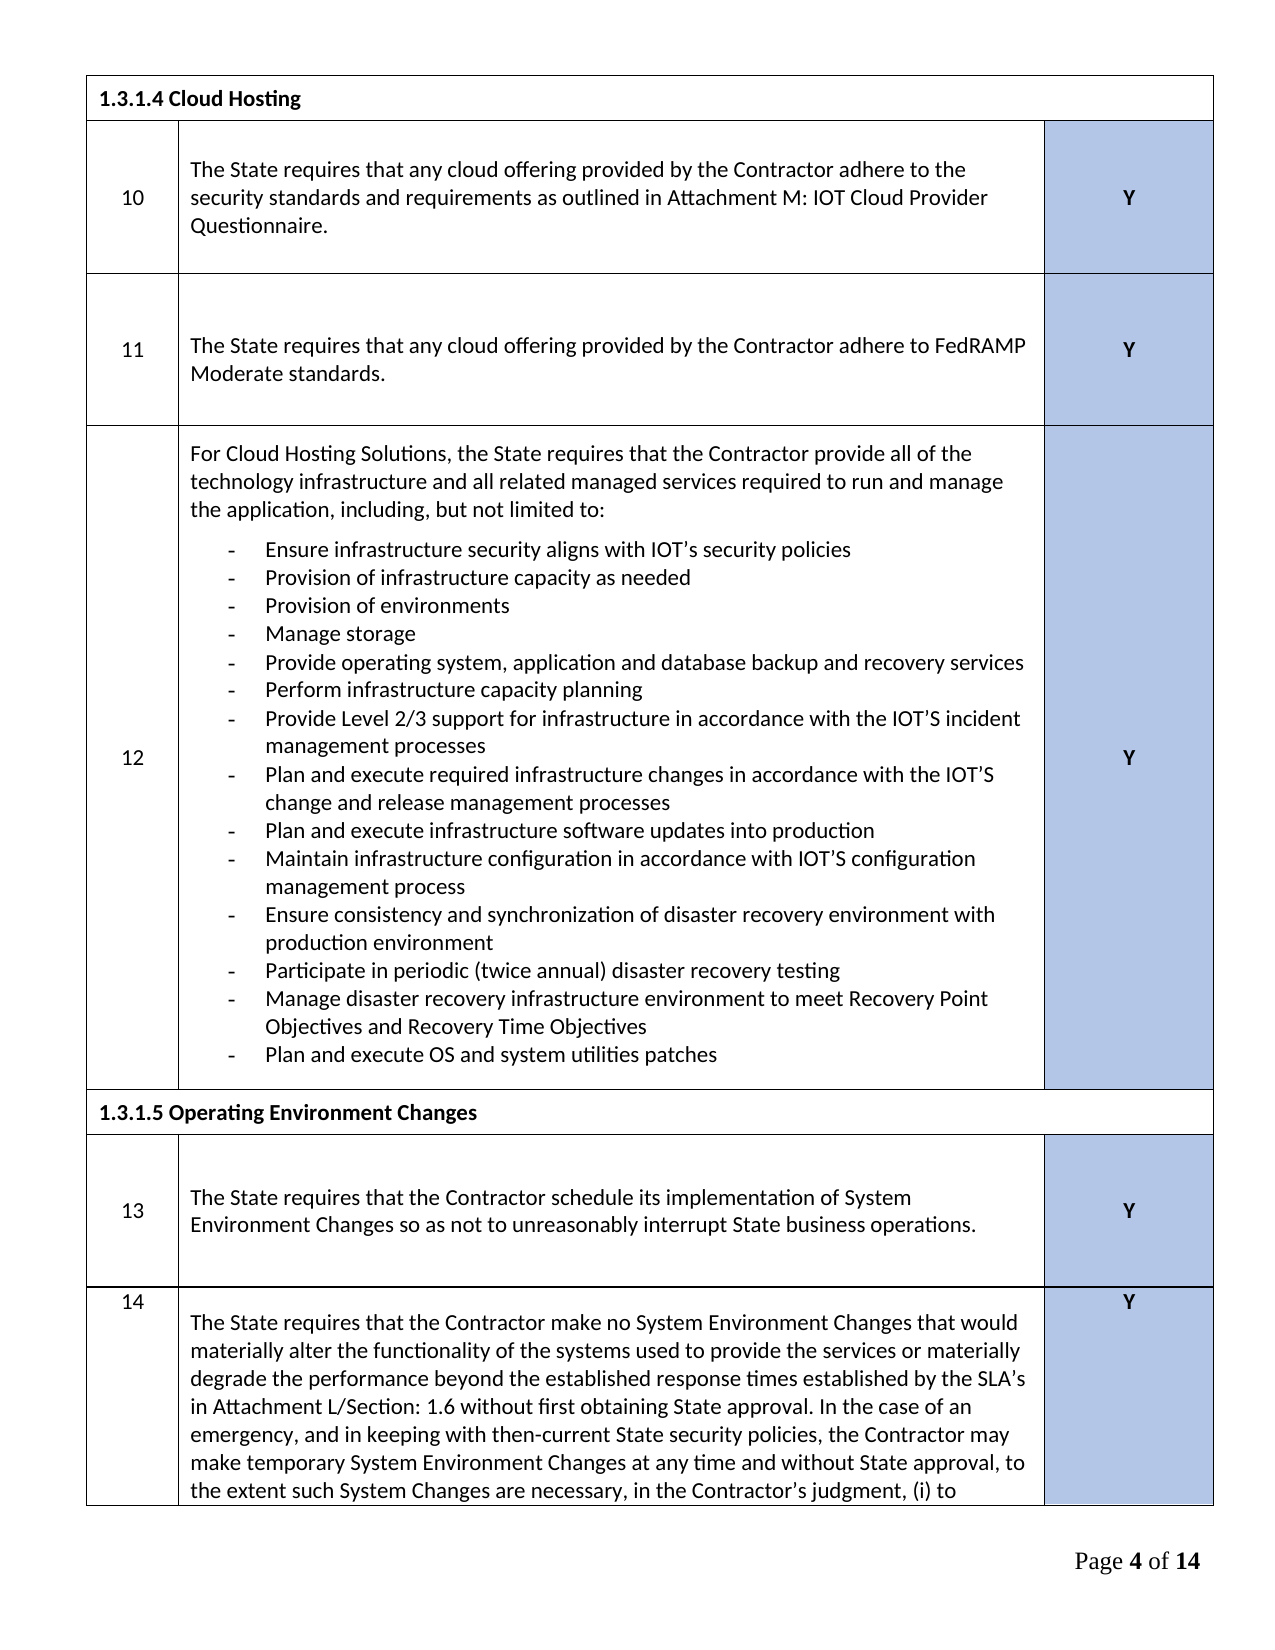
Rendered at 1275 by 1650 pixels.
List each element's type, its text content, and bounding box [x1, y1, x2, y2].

table_cell Y [1045, 1135, 1213, 1286]
table_cell The State requires that any cloud offering provided by the Contractor adhere to FedRAMP Moderate standards. [179, 274, 1044, 425]
table_cell For Cloud Hosting Solutions, the State requires that the Contractor provide all of the technology infrastructure and all related managed services required to run and manage the application, including, but not limited to: Ensure infrastructure security aligns with IOT’s security policies Provision of infrastructure capacity as needed Provision of environments Manage storage Provide operating system, application and database backup and recovery services Perform infrastructure capacity planning Provide Level 2/3 support for infrastructure in accordance with the IOT’S incident management processes Plan and execute required infrastructure changes in accordance with the IOT’S change and release management processes Plan and execute infrastructure software updates into production Maintain infrastructure configuration in accordance with IOT’S configuration management process Ensure consistency and synchronization of disaster recovery environment with production environment Participate in periodic (twice annual) disaster recovery testing Manage disaster recovery infrastructure environment to meet Recovery Point Objectives and Recovery Time Objectives Plan and execute OS and system utilities patches [179, 426, 1044, 1089]
table_cell 13 [87, 1135, 178, 1286]
table_cell The State requires that any cloud offering provided by the Contractor adhere to the security standards and requirements as outlined in Attachment M: IOT Cloud Provider Questionnaire. [179, 121, 1044, 273]
table_cell Y [1045, 121, 1213, 273]
table_cell Y [1045, 426, 1213, 1089]
table_cell 1.3.1.4 Cloud Hosting [87, 76, 1213, 120]
table_cell Y [1045, 274, 1213, 425]
table_cell Y [1045, 1288, 1213, 1504]
table_cell 1.3.1.5 Operating Environment Changes [87, 1090, 1213, 1134]
table_cell 14 [87, 1288, 178, 1504]
table_cell 10 [87, 121, 178, 273]
table_cell 11 [87, 274, 178, 425]
table_cell 12 [87, 426, 178, 1089]
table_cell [179, 1288, 1044, 1504]
table_cell The State requires that the Contractor schedule its implementation of System Environment Changes so as not to unreasonably interrupt State business operations. [179, 1135, 1044, 1286]
